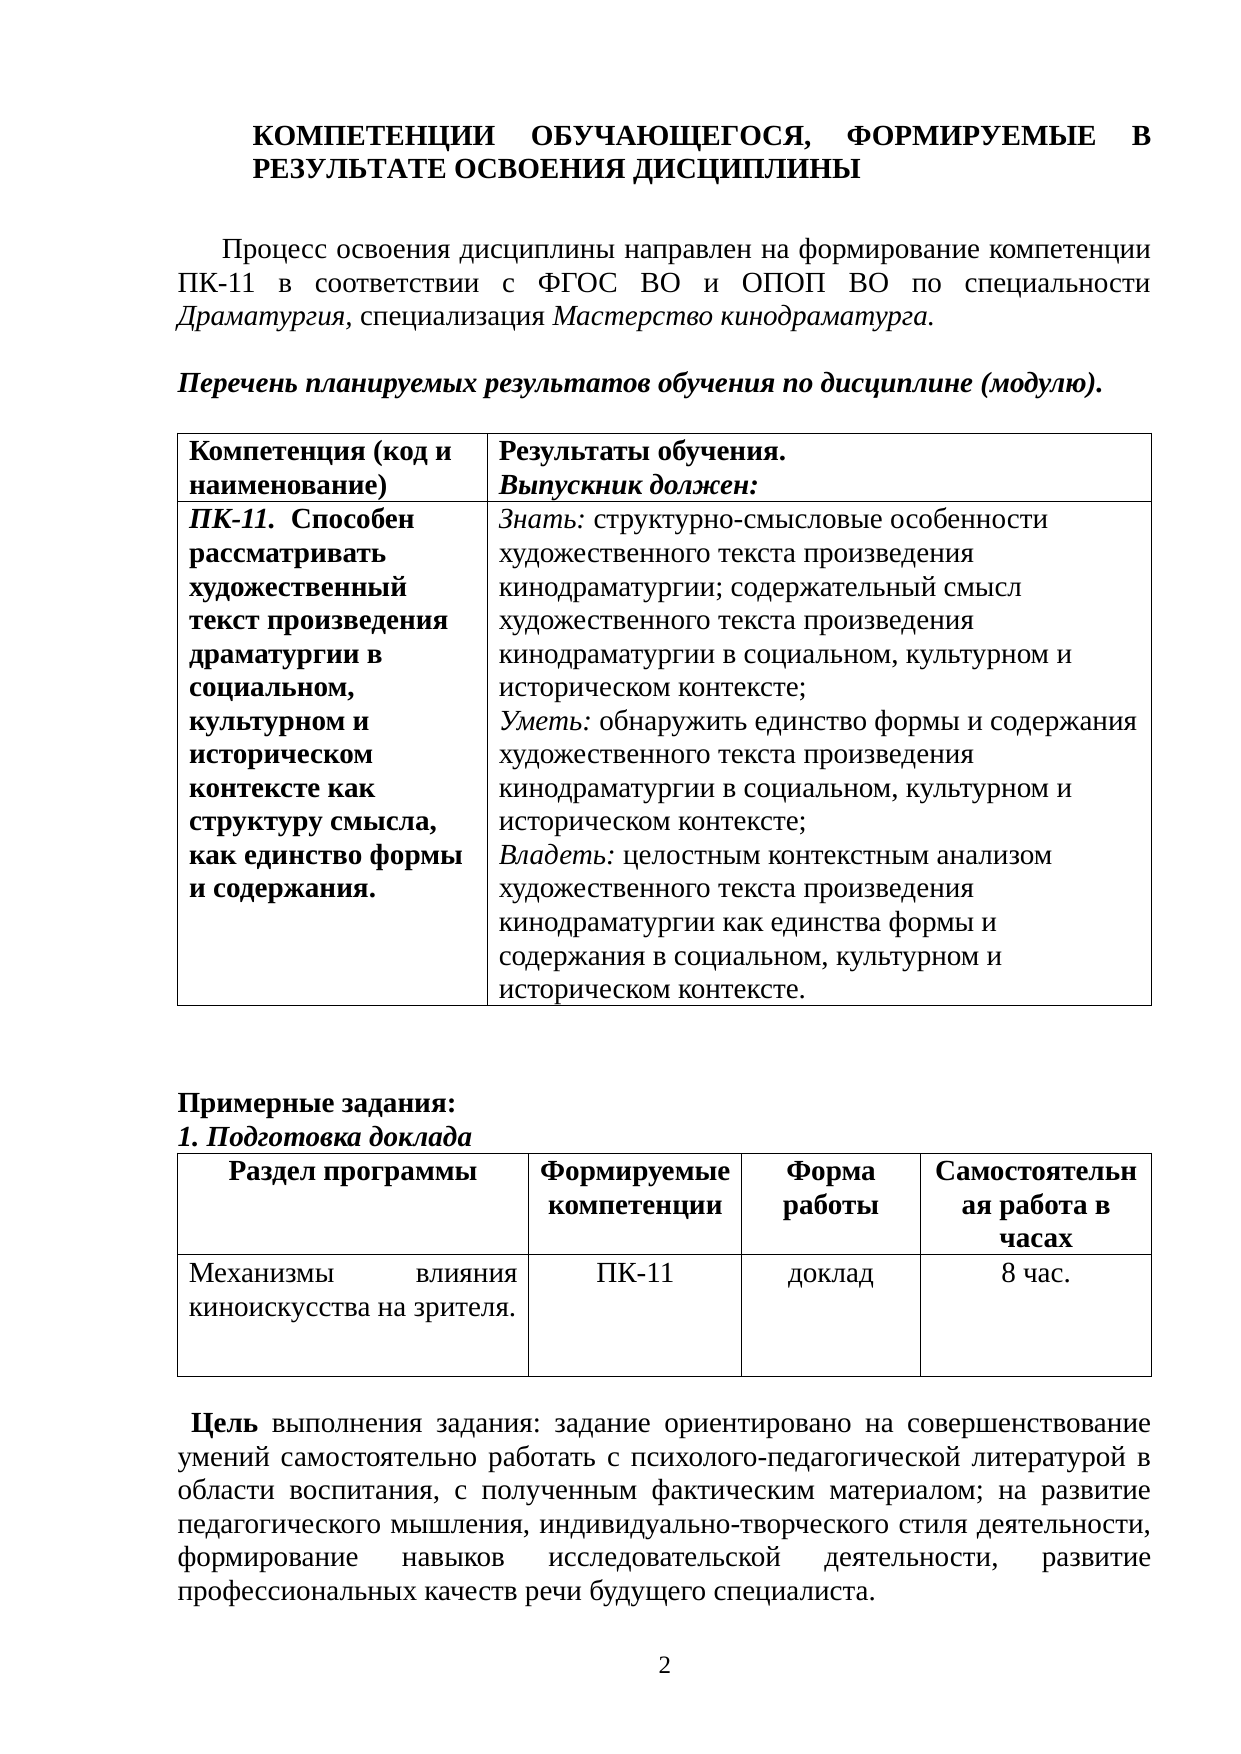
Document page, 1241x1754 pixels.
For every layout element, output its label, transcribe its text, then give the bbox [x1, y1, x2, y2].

text Цель выполнения задания: задание ориентировано на совершенствование умений самостоятельно работать с психолого-педагогической литературой в области воспитания, с полученным фактическим материалом; на развитие педагогического мышления, индивидуально-творческого стиля деятельности, формирование навыков исследовательской деятельности, развитие профессиональных качеств речи будущего специалиста. [177, 1405, 1152, 1607]
table_cell доклад [742, 1255, 920, 1376]
list КОМПЕТЕНЦИИ ОБУЧАЮЩЕГОСЯ, ФОРМИРУЕМЫЕ В РЕЗУЛЬТАТЕ ОСВОЕНИЯ ДИСЦИПЛИНЫ [252, 118, 1152, 185]
table_cell Знать: структурно-смысловые особенности художественного текста произведения кинодраматургии; содержательный смысл художественного текста произведения кинодраматургии в социальном, культурном и историческом контексте; Уметь: обнаружить единство формы и содержания художественного текста произведения кинодраматургии в социальном, культурном и историческом контексте; Владеть: целостным контекстным анализом художественного текста произведения кинодраматургии как единства формы и содержания в социальном, культурном и историческом контексте. [488, 502, 1151, 1005]
text Перечень планируемых результатов обучения по дисциплине (модулю). [177, 365, 1152, 399]
table_cell 8 час. [921, 1255, 1151, 1376]
table_cell ПК-11 [529, 1255, 741, 1376]
table_header Результаты обучения. Выпускник должен: [488, 434, 1151, 501]
table_header Форма работы [742, 1154, 920, 1254]
table_header Самостоятельная работа в часах [921, 1154, 1151, 1254]
table_header Формируемые компетенции [529, 1154, 741, 1254]
text 1. Подготовка доклада [177, 1119, 1152, 1152]
table_header Компетенция (код и наименование) [178, 434, 487, 501]
table_cell ПК-11. Способен рассматривать художественный текст произведения драматургии в социальном, культурном и историческом контексте как структуру смысла, как единство формы и содержания. [178, 502, 487, 1005]
table_cell Механизмы влияния киноискусcтва на зрителя. [178, 1255, 528, 1376]
text Примерные задания: [177, 1085, 1152, 1119]
table_header Раздел программы [178, 1154, 528, 1254]
text Процесс освоения дисциплины направлен на формирование компетенции ПК-11 в соответствии с ФГОС ВО и ОПОП ВО по специальности Драматургия, специализация Мастерство кинодраматурга. [177, 231, 1152, 332]
